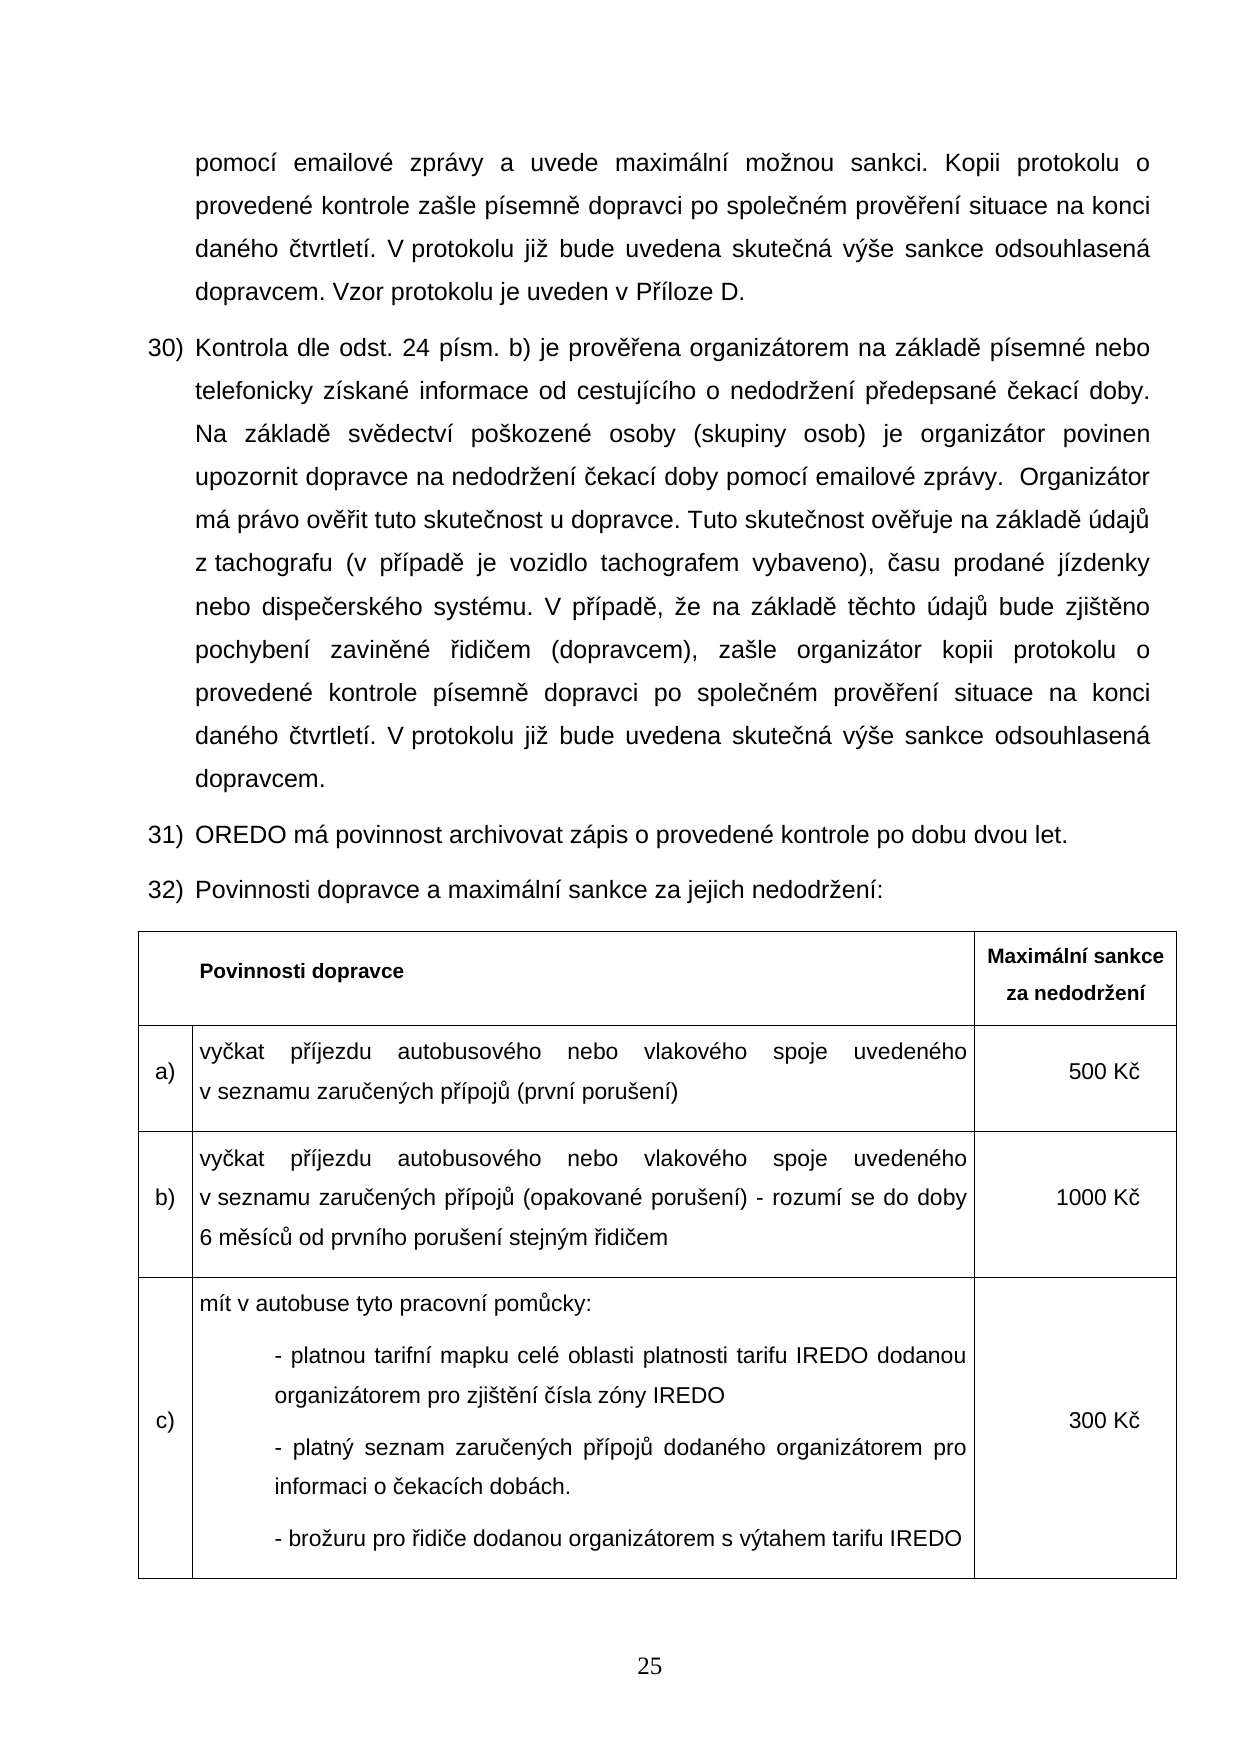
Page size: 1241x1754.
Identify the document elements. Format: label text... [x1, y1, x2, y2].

table_cell c) [139, 1278, 192, 1578]
table_header Povinnosti dopravce [192, 932, 974, 1025]
table_cell 500 Kč [975, 1026, 1176, 1131]
table_cell 1000 Kč [975, 1132, 1176, 1277]
table_header Maximální sankce za nedodržení [975, 932, 1176, 1025]
list OREDO má povinnost archivovat zápis o provedené kontrole po dobu dvou let. [148, 819, 1152, 848]
table_cell vyčkat příjezdu autobusového nebo vlakového spoje uvedeného v seznamu zaručených přípojů (první porušení) [193, 1026, 974, 1131]
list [148, 148, 1152, 306]
table_cell 300 Kč [975, 1278, 1176, 1578]
table_cell a) [139, 1026, 192, 1131]
list Povinnosti dopravce a maximální sankce za jejich nedodržení: [148, 875, 1152, 904]
table_cell b) [139, 1132, 192, 1277]
table_cell mít v autobuse tyto pracovní pomůcky: - platnou tarifní mapku celé oblasti platnosti tarifu IREDO dodanou organizátorem pro zjištění čísla zóny IREDO - platný seznam zaručených přípojů dodaného organizátorem pro informaci o čekacích dobách. - brožuru pro řidiče dodanou organizátorem s výtahem tarifu IREDO [193, 1278, 974, 1578]
table_cell vyčkat příjezdu autobusového nebo vlakového spoje uvedeného v seznamu zaručených přípojů (opakované porušení) - rozumí se do doby 6 měsíců od prvního porušení stejným řidičem [193, 1132, 974, 1277]
table_header [139, 932, 192, 1025]
list Kontrola dle odst. 24 písm. b) je prověřena organizátorem na základě písemné nebo telefonicky získané informace od cestujícího o nedodržení předepsané čekací doby. Na základě svědectví poškozené osoby (skupiny osob) je organizátor povinen upozornit dopravce na nedodržení čekací doby pomocí emailové zprávy. Organizátor má právo ověřit tuto skutečnost u dopravce. Tuto skutečnost ověřuje na základě údajů z tachografu (v případě je vozidlo tachografem vybaveno), času prodané jízdenky nebo dispečerského systému. V případě, že na základě těchto údajů bude zjištěno pochybení zaviněné řidičem (dopravcem), zašle organizátor kopii protokolu o provedené kontrole písemně dopravci po společném prověření situace na konci daného čtvrtletí. V protokolu již bude uvedena skutečná výše sankce odsouhlasená dopravcem. [148, 333, 1152, 793]
